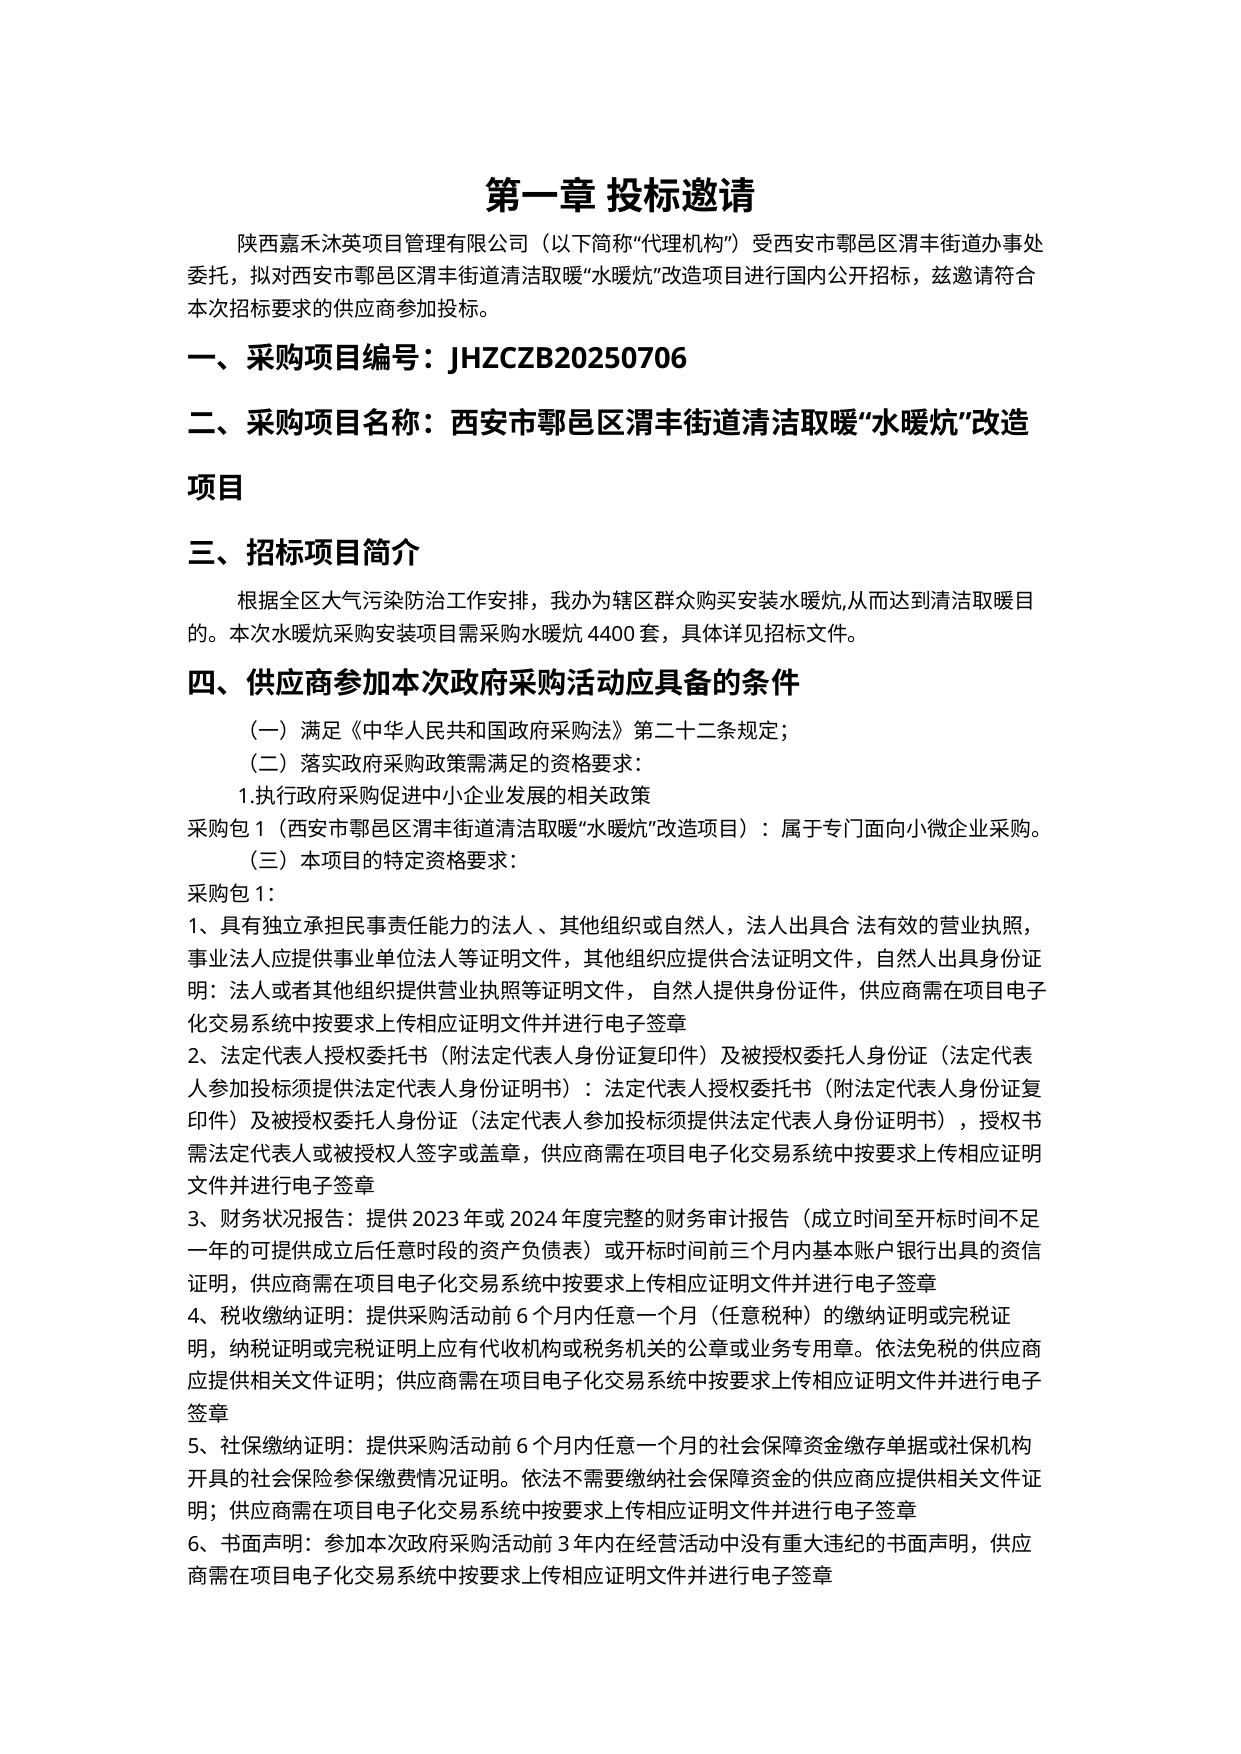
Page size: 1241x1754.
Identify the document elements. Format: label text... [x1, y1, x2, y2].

text 一、采购项目编号：JHZCZB20250706 [187, 324, 1053, 389]
text （三）本项目的特定资格要求： [187, 844, 1053, 877]
text 第一章 投标邀请 [187, 162, 1053, 227]
text 2、法定代表人授权委托书（附法定代表人身份证复印件）及被授权委托人身份证（法定代表人参加投标须提供法定代表人身份证明书）：法定代表人授权委托书（附法定代表人身份证复印件）及被授权委托人身份证（法定代表人参加投标须提供法定代表人身份证明书），授权书需法定代表人或被授权人签字或盖章，供应商需在项目电子化交易系统中按要求上传相应证明文件并进行电子签章 [187, 1039, 1053, 1202]
text （二）落实政府采购政策需满足的资格要求： [187, 747, 1053, 779]
text 陕西嘉禾沐英项目管理有限公司（以下简称“代理机构”）受西安市鄠邑区渭丰街道办事处委托，拟对西安市鄠邑区渭丰街道清洁取暖“水暖炕”改造项目进行国内公开招标，兹邀请符合本次招标要求的供应商参加投标。 [187, 227, 1053, 324]
text 3、财务状况报告：提供2023年或2024年度完整的财务审计报告（成立时间至开标时间不足一年的可提供成立后任意时段的资产负债表）或开标时间前三个月内基本账户银行出具的资信证明，供应商需在项目电子化交易系统中按要求上传相应证明文件并进行电子签章 [187, 1202, 1053, 1299]
text 5、社保缴纳证明：提供采购活动前6个月内任意一个月的社会保障资金缴存单据或社保机构开具的社会保险参保缴费情况证明。依法不需要缴纳社会保障资金的供应商应提供相关文件证明；供应商需在项目电子化交易系统中按要求上传相应证明文件并进行电子签章 [187, 1429, 1053, 1527]
text 采购包1（西安市鄠邑区渭丰街道清洁取暖“水暖炕”改造项目）：属于专门面向小微企业采购。 [187, 812, 1053, 844]
text 三、招标项目简介 [187, 519, 1053, 584]
text 6、书面声明：参加本次政府采购活动前3年内在经营活动中没有重大违纪的书面声明，供应商需在项目电子化交易系统中按要求上传相应证明文件并进行电子签章 [187, 1527, 1053, 1592]
text 四、供应商参加本次政府采购活动应具备的条件 [187, 649, 1053, 714]
text 二、采购项目名称：西安市鄠邑区渭丰街道清洁取暖“水暖炕”改造项目 [187, 389, 1053, 519]
text 采购包1： [187, 877, 1053, 909]
text （一）满足《中华人民共和国政府采购法》第二十二条规定； [187, 714, 1053, 747]
text 根据全区大气污染防治工作安排，我办为辖区群众购买安装水暖炕,从而达到清洁取暖目的。本次水暖炕采购安装项目需采购水暖炕4400套，具体详见招标文件。 [187, 584, 1053, 649]
text 1、具有独立承担民事责任能力的法人 、其他组织或自然人，法人出具合 法有效的营业执照，事业法人应提供事业单位法人等证明文件，其他组织应提供合法证明文件，自然人出具身份证明：法人或者其他组织提供营业执照等证明文件， 自然人提供身份证件，供应商需在项目电子化交易系统中按要求上传相应证明文件并进行电子签章 [187, 909, 1053, 1039]
text 1.执行政府采购促进中小企业发展的相关政策 [187, 779, 1053, 812]
text 4、税收缴纳证明：提供采购活动前6个月内任意一个月（任意税种）的缴纳证明或完税证明，纳税证明或完税证明上应有代收机构或税务机关的公章或业务专用章。依法免税的供应商应提供相关文件证明；供应商需在项目电子化交易系统中按要求上传相应证明文件并进行电子签章 [187, 1299, 1053, 1429]
